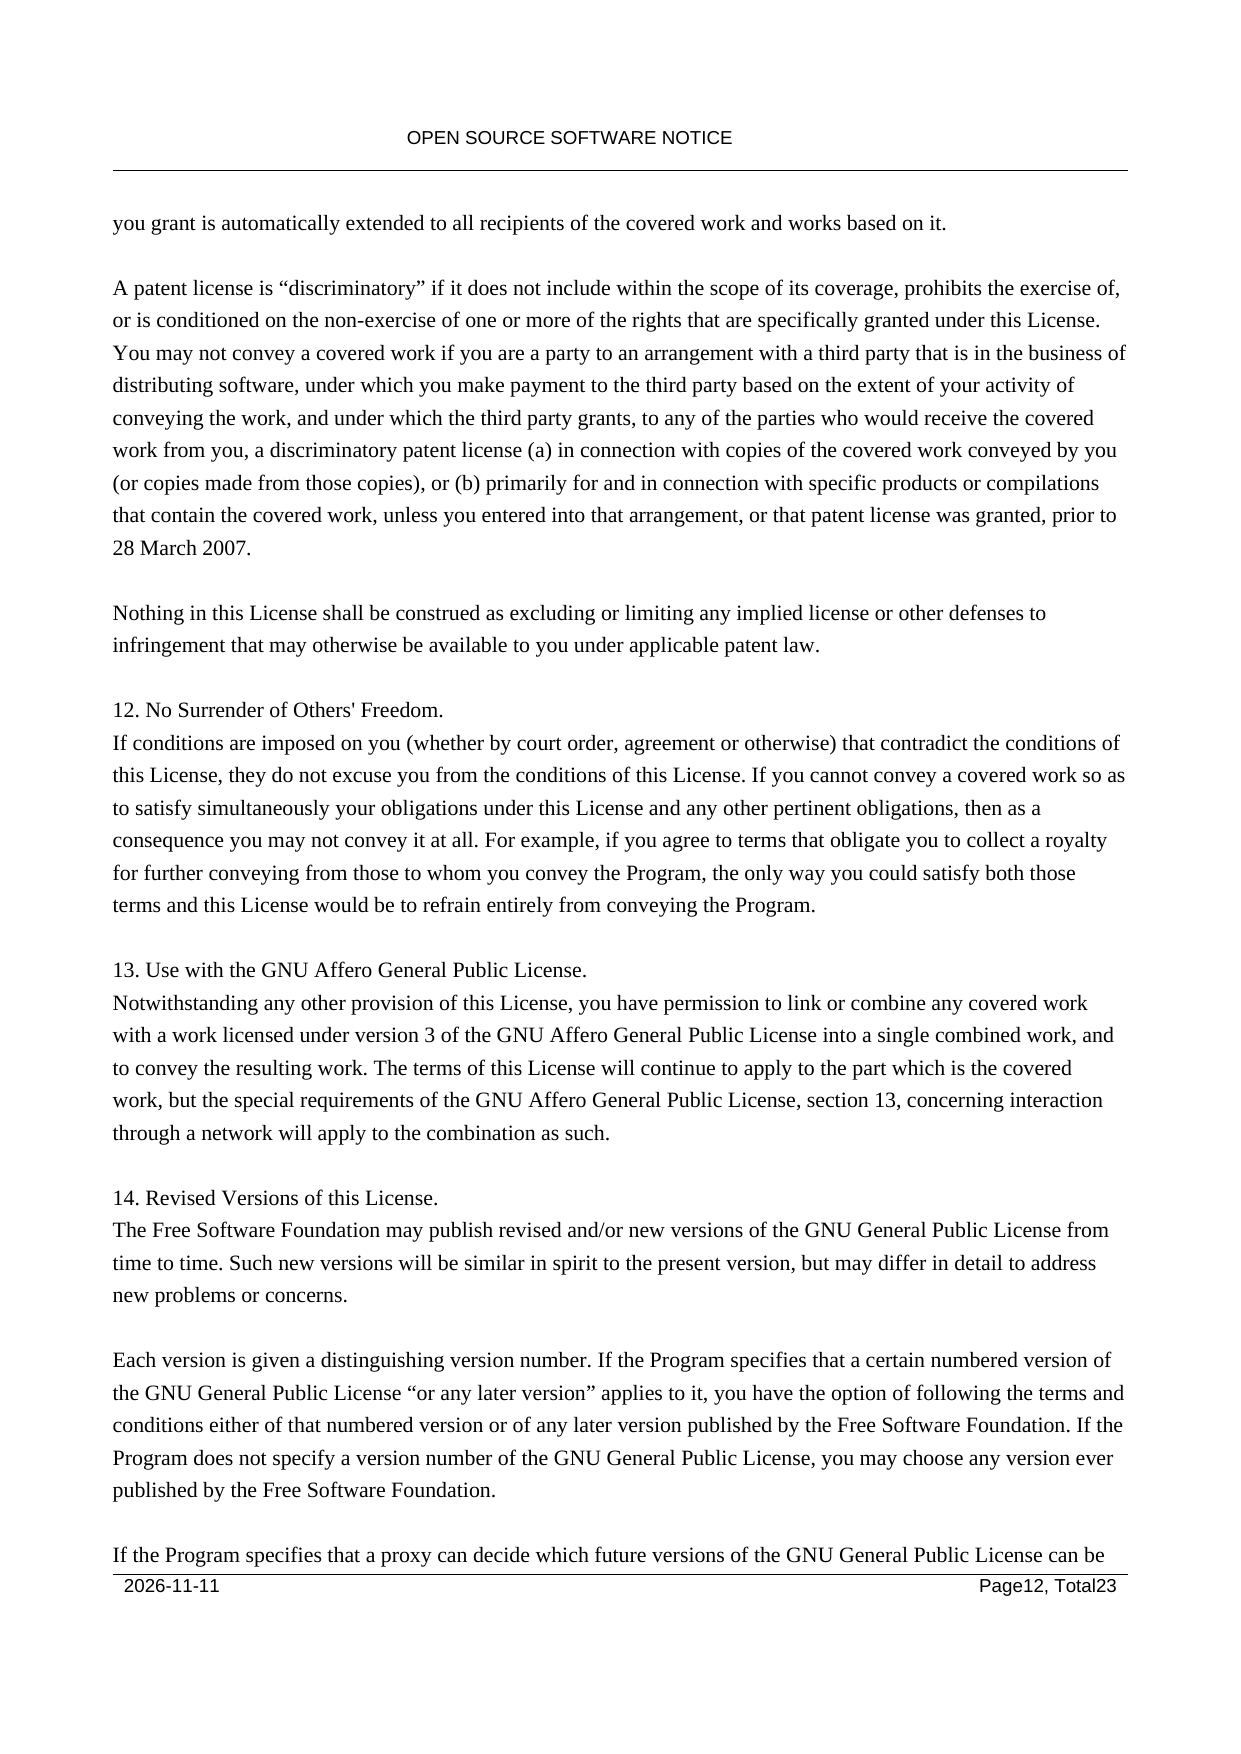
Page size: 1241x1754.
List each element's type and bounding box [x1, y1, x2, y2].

text [112, 206, 1128, 1571]
